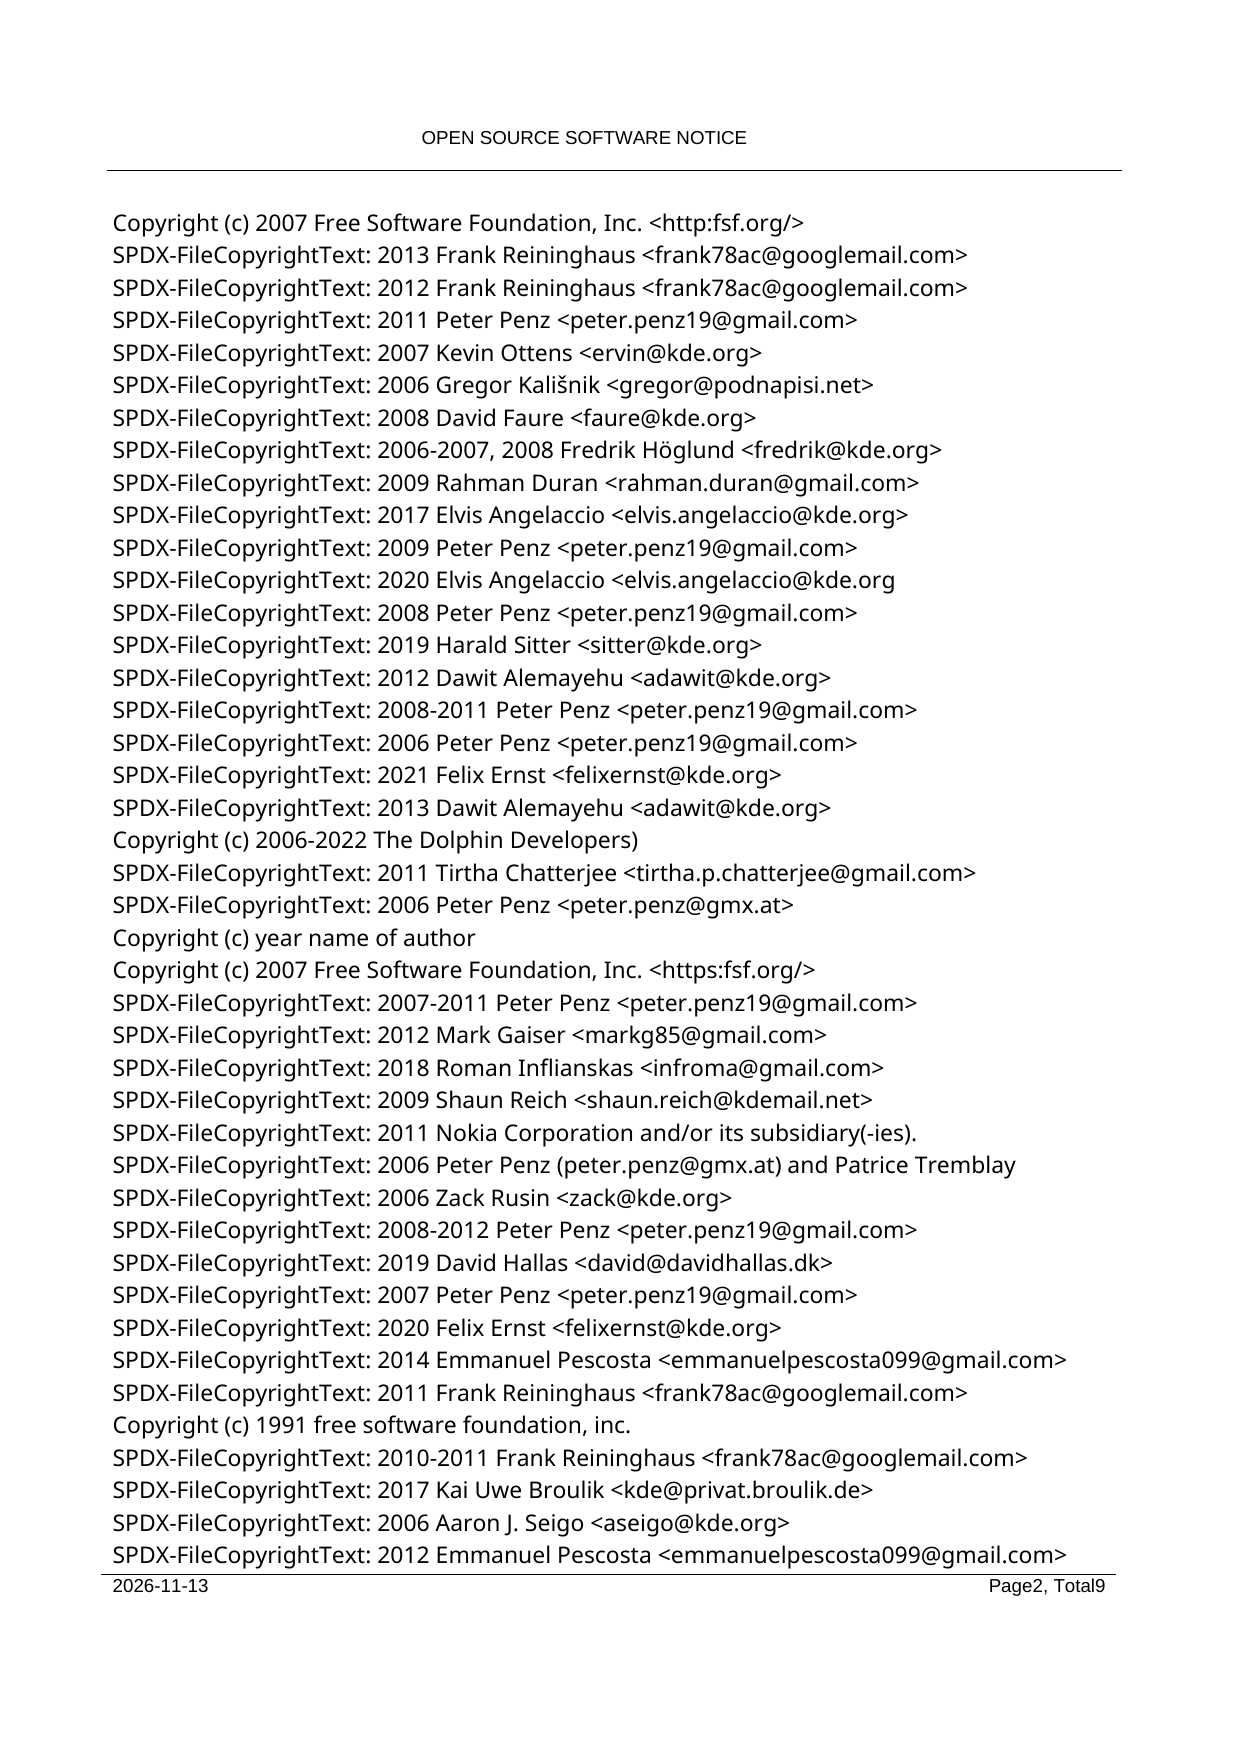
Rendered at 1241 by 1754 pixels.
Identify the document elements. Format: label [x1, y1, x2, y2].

text [112, 206, 1128, 1571]
